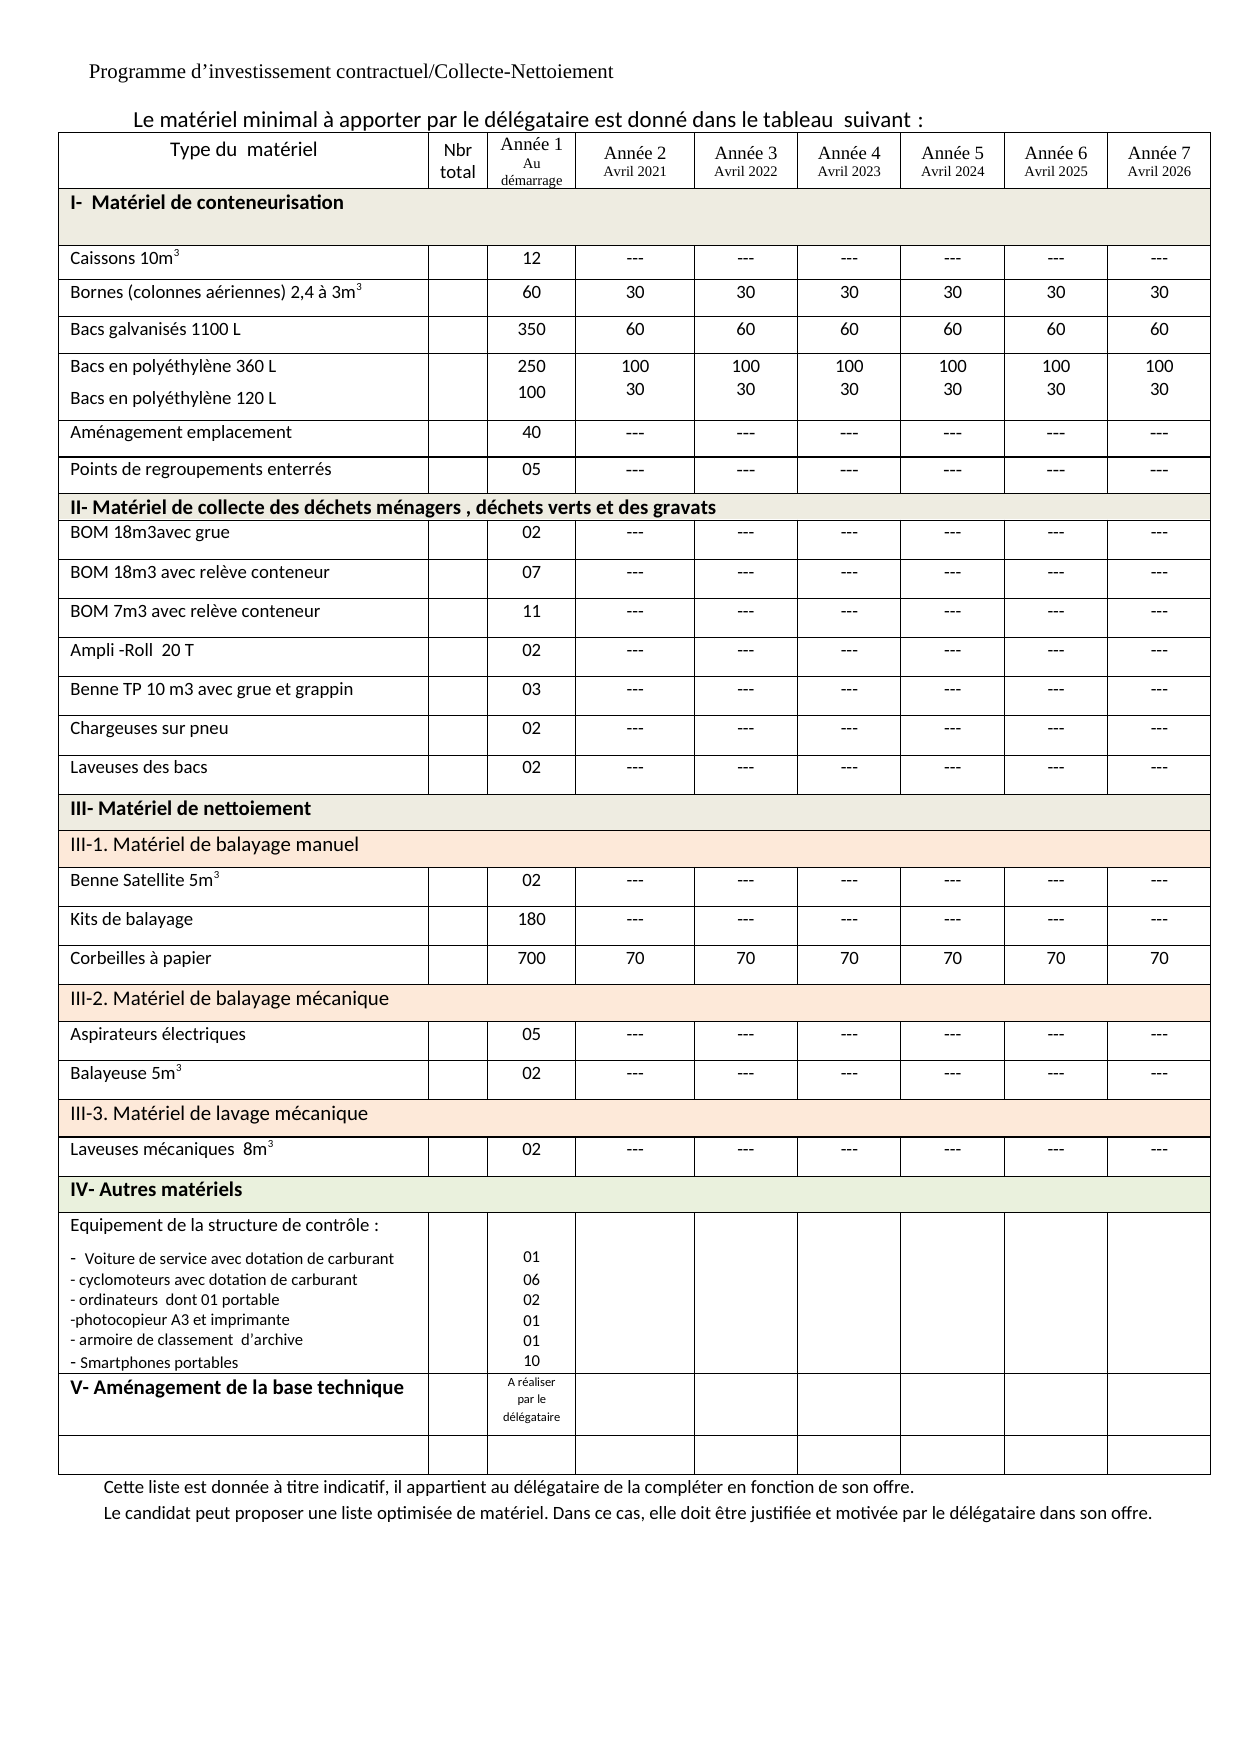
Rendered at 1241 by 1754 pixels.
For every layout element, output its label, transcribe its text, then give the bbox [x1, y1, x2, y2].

table_cell --- [1108, 560, 1210, 598]
table_cell BOM 7m3 avec relève conteneur [59, 599, 428, 637]
table_cell --- [798, 560, 900, 598]
table_cell [1108, 1213, 1210, 1373]
table_cell --- [1005, 458, 1107, 493]
table_cell [901, 1213, 1004, 1373]
table_cell --- [901, 560, 1004, 598]
table_cell --- [695, 521, 797, 559]
table_cell 30 [901, 280, 1004, 316]
table_cell 70 [1108, 946, 1210, 984]
table_cell --- [901, 716, 1004, 754]
table_cell --- [695, 560, 797, 598]
table_cell Benne TP 10 m3 avec grue et grappin [59, 677, 428, 715]
table_cell Points de regroupements enterrés [59, 458, 428, 493]
table_cell 60 [1005, 317, 1107, 353]
table_cell Bacs galvanisés 1100 L [59, 317, 428, 353]
table_cell Benne Satellite 5m3 [59, 868, 428, 906]
table_cell [429, 907, 487, 945]
table_cell --- [695, 246, 797, 279]
table_cell Aménagement emplacement [59, 421, 428, 456]
table_cell 70 [695, 946, 797, 984]
table_cell Aspirateurs électriques [59, 1022, 428, 1060]
table_cell [1005, 1213, 1107, 1373]
table_cell 40 [488, 421, 575, 456]
table_cell 07 [488, 560, 575, 598]
table_cell --- [901, 638, 1004, 676]
table_cell 100 30 [798, 354, 900, 419]
table_cell --- [576, 246, 694, 279]
table_cell 30 [576, 280, 694, 316]
table_header Année 2 Avril 2021 [576, 133, 694, 188]
table_cell 60 [798, 317, 900, 353]
table_cell --- [1005, 560, 1107, 598]
table_cell 30 [695, 280, 797, 316]
table_cell 100 30 [1005, 354, 1107, 419]
table_cell 60 [488, 280, 575, 316]
table_cell --- [901, 1022, 1004, 1060]
table_cell --- [901, 756, 1004, 794]
table_cell --- [695, 599, 797, 637]
table_cell --- [576, 907, 694, 945]
table_cell [798, 1374, 900, 1434]
table_cell --- [695, 421, 797, 456]
list Cette liste est donnée à titre indicatif, il appartient au délégataire de la compléter en fonction de son offre. [103, 1475, 1181, 1498]
table_cell --- [1108, 458, 1210, 493]
table_cell [429, 638, 487, 676]
table_cell I- Matériel de conteneurisation [59, 189, 1210, 245]
table_cell 02 [488, 1061, 575, 1099]
table_cell [798, 1213, 900, 1373]
table_cell [429, 716, 487, 754]
table_cell --- [798, 1061, 900, 1099]
table_cell --- [901, 1138, 1004, 1176]
table_cell 60 [576, 317, 694, 353]
table_cell --- [576, 868, 694, 906]
table_cell III-2. Matériel de balayage mécanique [59, 985, 1210, 1021]
table_cell --- [695, 1138, 797, 1176]
table_cell [695, 1213, 797, 1373]
table_cell --- [1005, 716, 1107, 754]
table_cell [429, 458, 487, 493]
table_cell [429, 521, 487, 559]
table_cell [59, 1436, 428, 1474]
table_cell --- [576, 638, 694, 676]
table_cell --- [1108, 638, 1210, 676]
table_cell Balayeuse 5m3 [59, 1061, 428, 1099]
table_cell 100 30 [901, 354, 1004, 419]
table_cell --- [695, 1061, 797, 1099]
table_cell --- [576, 756, 694, 794]
table_header Année 1 Au démarrage [488, 133, 575, 188]
table_cell 60 [695, 317, 797, 353]
table_cell III-3. Matériel de lavage mécanique [59, 1100, 1210, 1136]
table_cell 01 06 02 01 01 10 [488, 1213, 575, 1373]
table_cell 70 [576, 946, 694, 984]
table_cell --- [1005, 868, 1107, 906]
table_cell 100 30 [576, 354, 694, 419]
table_cell --- [901, 521, 1004, 559]
table_cell --- [1005, 246, 1107, 279]
table_cell --- [1108, 1022, 1210, 1060]
table_cell --- [798, 458, 900, 493]
table_cell Bacs en polyéthylène 360 L Bacs en polyéthylène 120 L [59, 354, 428, 419]
table_cell --- [695, 638, 797, 676]
table_cell 02 [488, 756, 575, 794]
table_cell --- [1005, 907, 1107, 945]
table_cell --- [798, 638, 900, 676]
table_header Année 4 Avril 2023 [798, 133, 900, 188]
list Le candidat peut proposer une liste optimisée de matériel. Dans ce cas, elle doit être justifiée et motivée par le délégataire dans son offre. [103, 1501, 1181, 1524]
table_cell --- [1108, 521, 1210, 559]
table_cell --- [576, 1022, 694, 1060]
table_cell A réaliser par le délégataire [488, 1374, 575, 1434]
table_cell --- [798, 521, 900, 559]
table_header Type du matériel [59, 133, 428, 188]
table_cell --- [695, 907, 797, 945]
table_cell 30 [1108, 280, 1210, 316]
table_cell 60 [1108, 317, 1210, 353]
table_cell [1108, 1374, 1210, 1434]
table_cell [429, 1213, 487, 1373]
table_cell [1005, 1374, 1107, 1434]
table_cell --- [798, 716, 900, 754]
table_cell --- [576, 677, 694, 715]
table_cell [429, 946, 487, 984]
table_cell --- [798, 1138, 900, 1176]
table_cell 02 [488, 868, 575, 906]
table_cell --- [1108, 246, 1210, 279]
table_cell Ampli -Roll 20 T [59, 638, 428, 676]
table_cell [429, 280, 487, 316]
table_cell III- Matériel de nettoiement [59, 795, 1210, 830]
table_cell 05 [488, 458, 575, 493]
table_cell 11 [488, 599, 575, 637]
table_cell Kits de balayage [59, 907, 428, 945]
table_cell 250 100 [488, 354, 575, 419]
table_cell [429, 1061, 487, 1099]
table_cell --- [1005, 1138, 1107, 1176]
table_cell IV- Autres matériels [59, 1177, 1210, 1212]
table_cell --- [576, 521, 694, 559]
table_cell [695, 1374, 797, 1434]
table_cell [576, 1374, 694, 1434]
table_cell --- [901, 246, 1004, 279]
table_header Nbr total [429, 133, 487, 188]
table_cell Bornes (colonnes aériennes) 2,4 à 3m3 [59, 280, 428, 316]
table_cell --- [901, 907, 1004, 945]
table_header Année 6 Avril 2025 [1005, 133, 1107, 188]
table_cell II- Matériel de collecte des déchets ménagers , déchets verts et des gravats [59, 494, 1210, 519]
table_cell --- [576, 599, 694, 637]
table_header Année 5 Avril 2024 [901, 133, 1004, 188]
table_cell Laveuses des bacs [59, 756, 428, 794]
table_cell --- [901, 458, 1004, 493]
table_cell --- [1005, 638, 1107, 676]
table_cell --- [1005, 677, 1107, 715]
table_cell 02 [488, 1138, 575, 1176]
table_cell 02 [488, 638, 575, 676]
table_cell [695, 1436, 797, 1474]
table_cell --- [1108, 599, 1210, 637]
table_cell [429, 1374, 487, 1434]
table_cell --- [1108, 1061, 1210, 1099]
table_cell [429, 1022, 487, 1060]
table_cell --- [1108, 1138, 1210, 1176]
table_cell 70 [901, 946, 1004, 984]
table_cell BOM 18m3 avec relève conteneur [59, 560, 428, 598]
table_cell --- [1005, 1061, 1107, 1099]
table_cell --- [1108, 868, 1210, 906]
table_header Année 3 Avril 2022 [695, 133, 797, 188]
table_cell 03 [488, 677, 575, 715]
table_cell --- [798, 677, 900, 715]
table_cell --- [798, 421, 900, 456]
table_cell 30 [798, 280, 900, 316]
table_cell 180 [488, 907, 575, 945]
table_cell --- [695, 458, 797, 493]
table_cell --- [1108, 756, 1210, 794]
table_cell [429, 421, 487, 456]
table_cell --- [1108, 716, 1210, 754]
table_cell [429, 756, 487, 794]
table_cell --- [576, 560, 694, 598]
table_cell 70 [798, 946, 900, 984]
table_cell [429, 1436, 487, 1474]
table_cell --- [798, 599, 900, 637]
table_cell [429, 599, 487, 637]
table_cell --- [695, 1022, 797, 1060]
list Le matériel minimal à apporter par le délégataire est donné dans le tableau suivant : [133, 107, 1181, 132]
table_cell [429, 868, 487, 906]
table_cell [429, 677, 487, 715]
table_cell --- [901, 1061, 1004, 1099]
table_cell 05 [488, 1022, 575, 1060]
table_cell --- [1005, 1022, 1107, 1060]
table_cell [1005, 1436, 1107, 1474]
table_cell 12 [488, 246, 575, 279]
table_cell --- [576, 1061, 694, 1099]
table_cell [1108, 1436, 1210, 1474]
table_cell --- [798, 868, 900, 906]
table_cell BOM 18m3avec grue [59, 521, 428, 559]
table_cell [576, 1213, 694, 1373]
table_cell 700 [488, 946, 575, 984]
table_cell --- [695, 677, 797, 715]
table_cell --- [901, 868, 1004, 906]
table_cell III-1. Matériel de balayage manuel [59, 831, 1210, 867]
table_cell Corbeilles à papier [59, 946, 428, 984]
table_cell --- [1005, 421, 1107, 456]
table_cell Chargeuses sur pneu [59, 716, 428, 754]
table_cell --- [798, 756, 900, 794]
table_cell [429, 317, 487, 353]
table_cell --- [901, 599, 1004, 637]
table_cell --- [901, 421, 1004, 456]
table_cell --- [576, 458, 694, 493]
table_cell --- [1005, 756, 1107, 794]
table_cell 02 [488, 716, 575, 754]
table_cell --- [1005, 521, 1107, 559]
table_cell --- [695, 756, 797, 794]
table_cell [798, 1436, 900, 1474]
table_cell --- [695, 716, 797, 754]
table_cell V- Aménagement de la base technique [59, 1374, 428, 1434]
table_cell --- [576, 421, 694, 456]
table_cell [901, 1436, 1004, 1474]
table_cell --- [901, 677, 1004, 715]
table_cell Equipement de la structure de contrôle : - Voiture de service avec dotation de carburant - cyclomoteurs avec dotation de carburant - ordinateurs dont 01 portable -photocopieur A3 et imprimante - armoire de classement d’archive - Smartphones portables [59, 1213, 428, 1373]
table_header Année 7 Avril 2026 [1108, 133, 1210, 188]
table_cell --- [798, 907, 900, 945]
table_cell --- [798, 246, 900, 279]
table_cell --- [798, 1022, 900, 1060]
table_cell --- [1108, 677, 1210, 715]
table_cell 70 [1005, 946, 1107, 984]
table_cell [901, 1374, 1004, 1434]
table_cell [429, 354, 487, 419]
table_cell Laveuses mécaniques 8m3 [59, 1138, 428, 1176]
table_cell --- [1005, 599, 1107, 637]
table_cell [488, 1436, 575, 1474]
table_cell [429, 1138, 487, 1176]
table_cell Caissons 10m3 [59, 246, 428, 279]
table_cell --- [576, 1138, 694, 1176]
table_cell 100 30 [1108, 354, 1210, 419]
table_cell [576, 1436, 694, 1474]
table_cell [429, 246, 487, 279]
table_cell --- [1108, 907, 1210, 945]
table_cell 02 [488, 521, 575, 559]
table_cell --- [1108, 421, 1210, 456]
table_cell [429, 560, 487, 598]
table_cell 60 [901, 317, 1004, 353]
table_cell 350 [488, 317, 575, 353]
table_cell --- [576, 716, 694, 754]
table_cell --- [695, 868, 797, 906]
table_cell 100 30 [695, 354, 797, 419]
table_cell 30 [1005, 280, 1107, 316]
